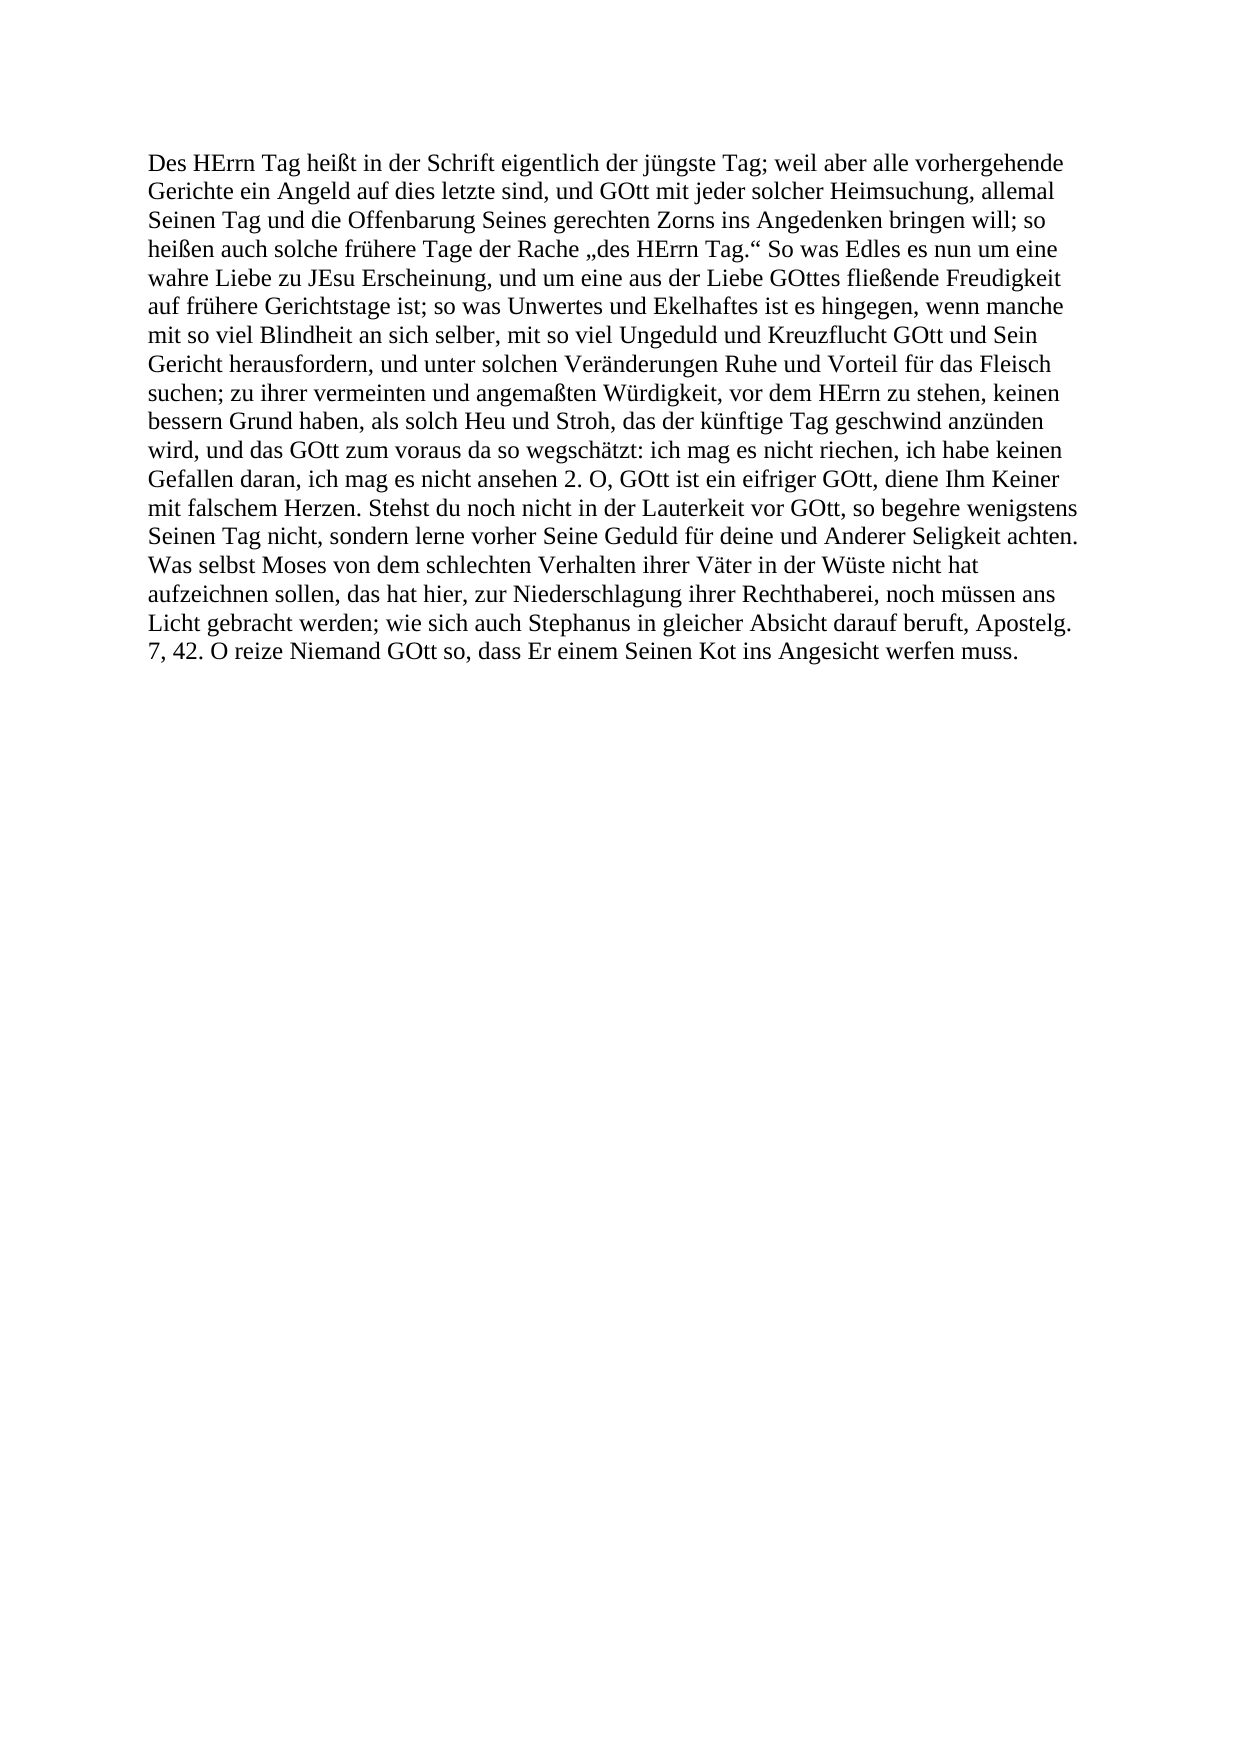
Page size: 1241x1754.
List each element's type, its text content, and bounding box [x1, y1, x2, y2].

text Des HErrn Tag heißt in der Schrift eigentlich der jüngste Tag; weil aber alle vorhergehende Gerichte ein Angeld auf dies letzte sind, und GOtt mit jeder solcher Heimsuchung, allemal Seinen Tag und die Offenbarung Seines gerechten Zorns ins Angedenken bringen will; so heißen auch solche frühere Tage der Rache „des HErrn Tag.“ So was Edles es nun um eine wahre Liebe zu JEsu Erscheinung, und um eine aus der Liebe GOttes fließende Freudigkeit auf frühere Gerichtstage ist; so was Unwertes und Ekelhaftes ist es hingegen, wenn manche mit so viel Blindheit an sich selber, mit so viel Ungeduld und Kreuzflucht GOtt und Sein Gericht herausfordern, und unter solchen Veränderungen Ruhe und Vorteil für das Fleisch suchen; zu ihrer vermeinten und angemaßten Würdigkeit, vor dem HErrn zu stehen, keinen bessern Grund haben, als solch Heu und Stroh, das der künftige Tag geschwind anzünden wird, und das GOtt zum voraus da so wegschätzt: ich mag es nicht riechen, ich habe keinen Gefallen daran, ich mag es nicht ansehen 2. O, GOtt ist ein eifriger GOtt, diene Ihm Keiner mit falschem Herzen. Stehst du noch nicht in der Lauterkeit vor GOtt, so begehre wenigstens Seinen Tag nicht, sondern lerne vorher Seine Geduld für deine und Anderer Seligkeit achten. Was selbst Moses von dem schlechten Verhalten ihrer Väter in der Wüste nicht hat aufzeichnen sollen, das hat hier, zur Niederschlagung ihrer Rechthaberei, noch müssen ans Licht gebracht werden; wie sich auch Stephanus in gleicher Absicht darauf beruft, Apostelg. 7, 42. O reize Niemand GOtt so, dass Er einem Seinen Kot ins Angesicht werfen muss. [148, 148, 1093, 665]
